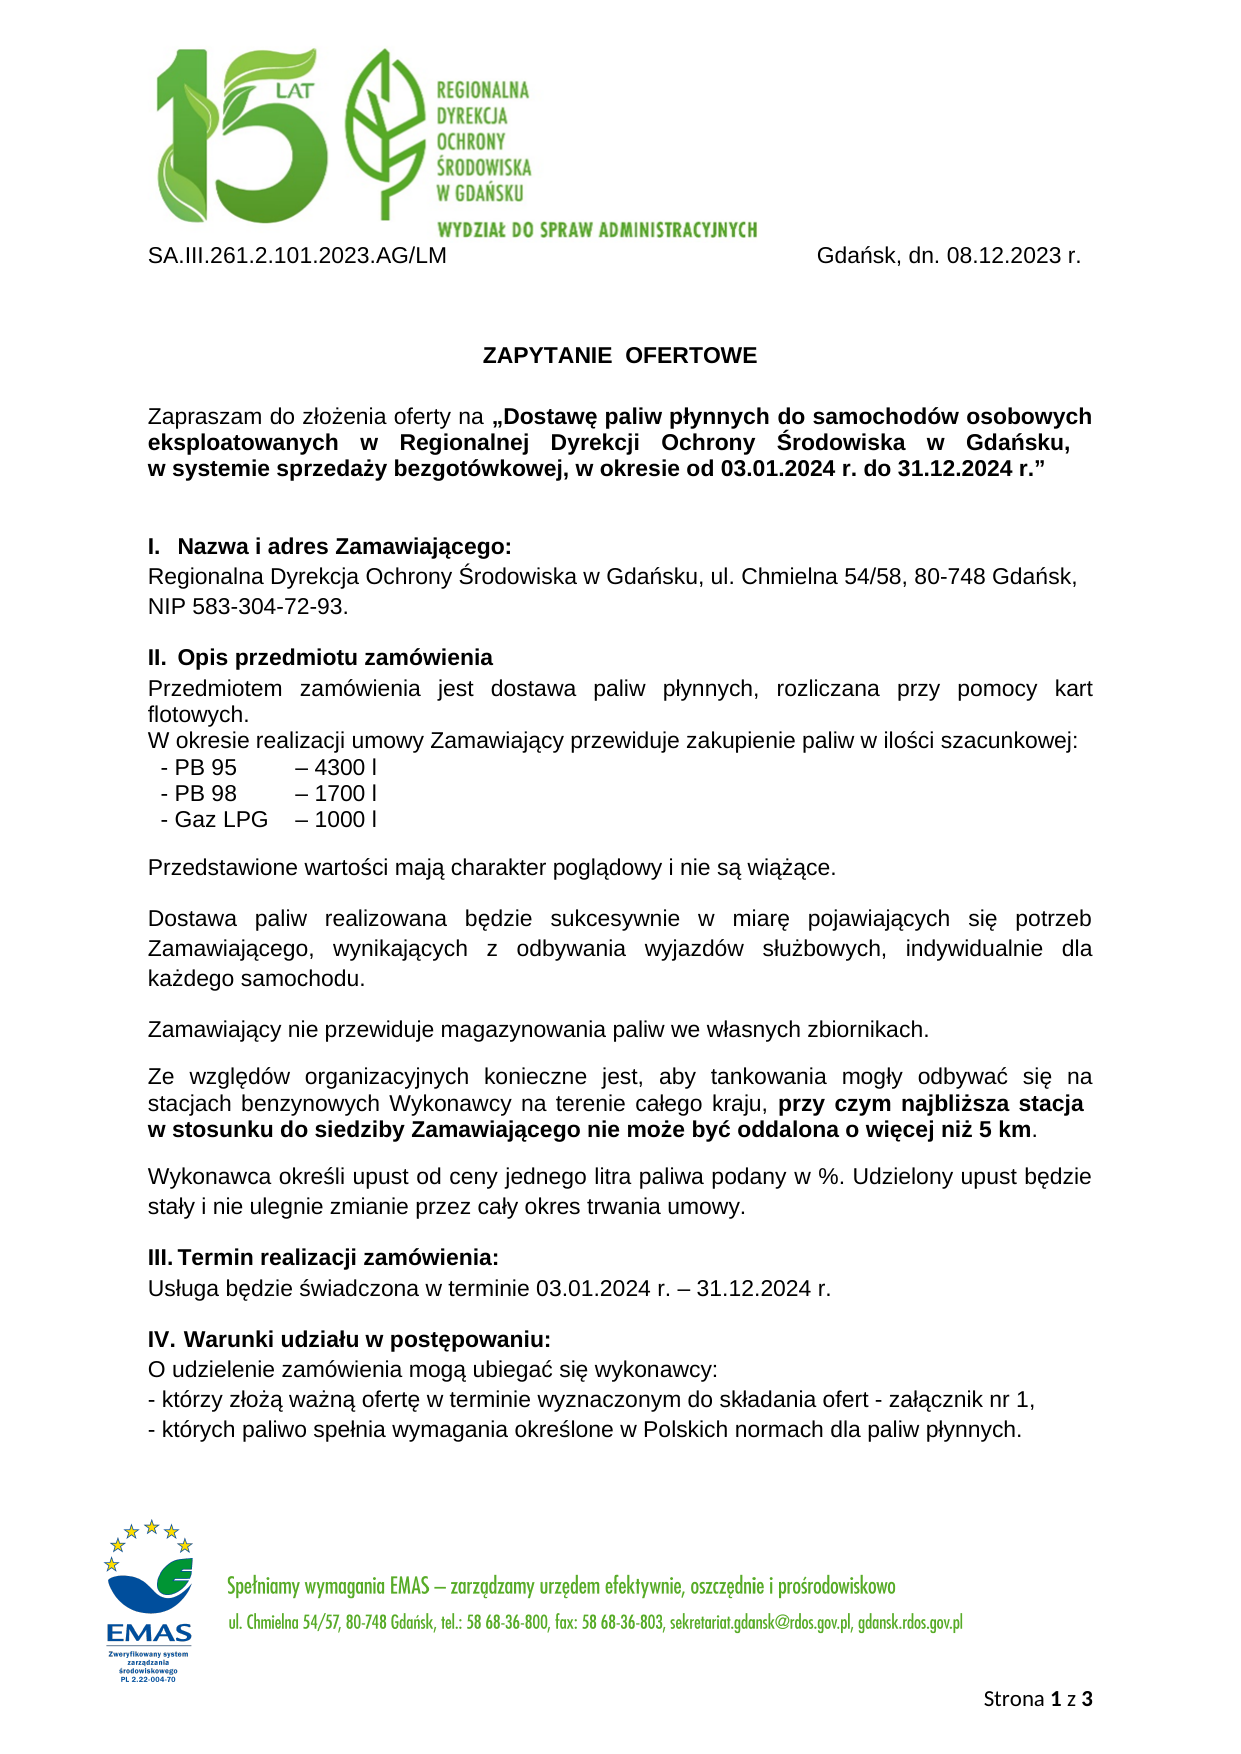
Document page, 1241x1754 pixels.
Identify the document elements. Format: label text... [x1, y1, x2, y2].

text Regionalna Dyrekcja Ochrony Środowiska w Gdańsku, ul. Chmielna 54/58, 80-748 Gdańsk, NIP 583-304-72-93. [148, 563, 1093, 619]
text Zapraszam do złożenia oferty na „Dostawę paliw płynnych do samochodów osobowych eksploatowanych w Regionalnej Dyrekcji Ochrony Środowiska w Gdańsku, w systemie sprzedaży bezgotówkowej, w okresie od 03.01.2024 r. do 31.12.2024 r.” [148, 403, 1093, 482]
list Termin realizacji zamówienia: [148, 1244, 1093, 1271]
picture [103, 1518, 1079, 1685]
text - PB 95 – 4300 l [148, 753, 1093, 780]
text O udzielenie zamówienia mogą ubiegać się wykonawcy: [148, 1356, 1093, 1382]
text Przedmiotem zamówienia jest dostawa paliw płynnych, rozliczana przy pomocy kart flotowych. [148, 674, 1093, 727]
text Ze względów organizacyjnych konieczne jest, aby tankowania mogły odbywać się na stacjach benzynowych Wykonawcy na terenie całego kraju, przy czym najbliższa stacja w stosunku do siedziby Zamawiającego nie może być oddalona o więcej niż 5 km. [148, 1063, 1093, 1142]
list Opis przedmiotu zamówienia [148, 644, 1093, 671]
text Zamawiający nie przewiduje magazynowania paliw we własnych zbiornikach. [148, 1016, 1093, 1042]
text - PB 98 – 1700 l [148, 780, 1093, 806]
list Warunki udziału w postępowaniu: [148, 1326, 1093, 1352]
subtitle SA.III.261.2.101.2023.AG/LM Gdańsk, dn. 08.12.2023 r. [148, 242, 1093, 269]
text Przedstawione wartości mają charakter poglądowy i nie są wiążące. [148, 853, 1093, 880]
list Nazwa i adres Zamawiającego: [148, 533, 1093, 559]
text Wykonawca określi upust od ceny jednego litra paliwa podany w %. Udzielony upust będzie stały i nie ulegnie zmianie przez cały okres trwania umowy. [148, 1163, 1093, 1219]
text W okresie realizacji umowy Zamawiający przewiduje zakupienie paliw w ilości szacunkowej: [148, 727, 1093, 753]
text Usługa będzie świadczona w terminie 03.01.2024 r. – 31.12.2024 r. [148, 1274, 1093, 1301]
text - których paliwo spełnia wymagania określone w Polskich normach dla paliw płynnych. [148, 1416, 1093, 1442]
text ZAPYTANIE OFERTOWE [148, 342, 1093, 369]
text - którzy złożą ważną ofertę w terminie wyznaczonym do składania ofert - załącznik nr 1, [148, 1386, 1093, 1412]
text - Gaz LPG – 1000 l [148, 806, 1093, 833]
text Dostawa paliw realizowana będzie sukcesywnie w miarę pojawiających się potrzeb Zamawiającego, wynikających z odbywania wyjazdów służbowych, indywidualnie dla każdego samochodu. [148, 904, 1093, 991]
picture [147, 35, 769, 243]
